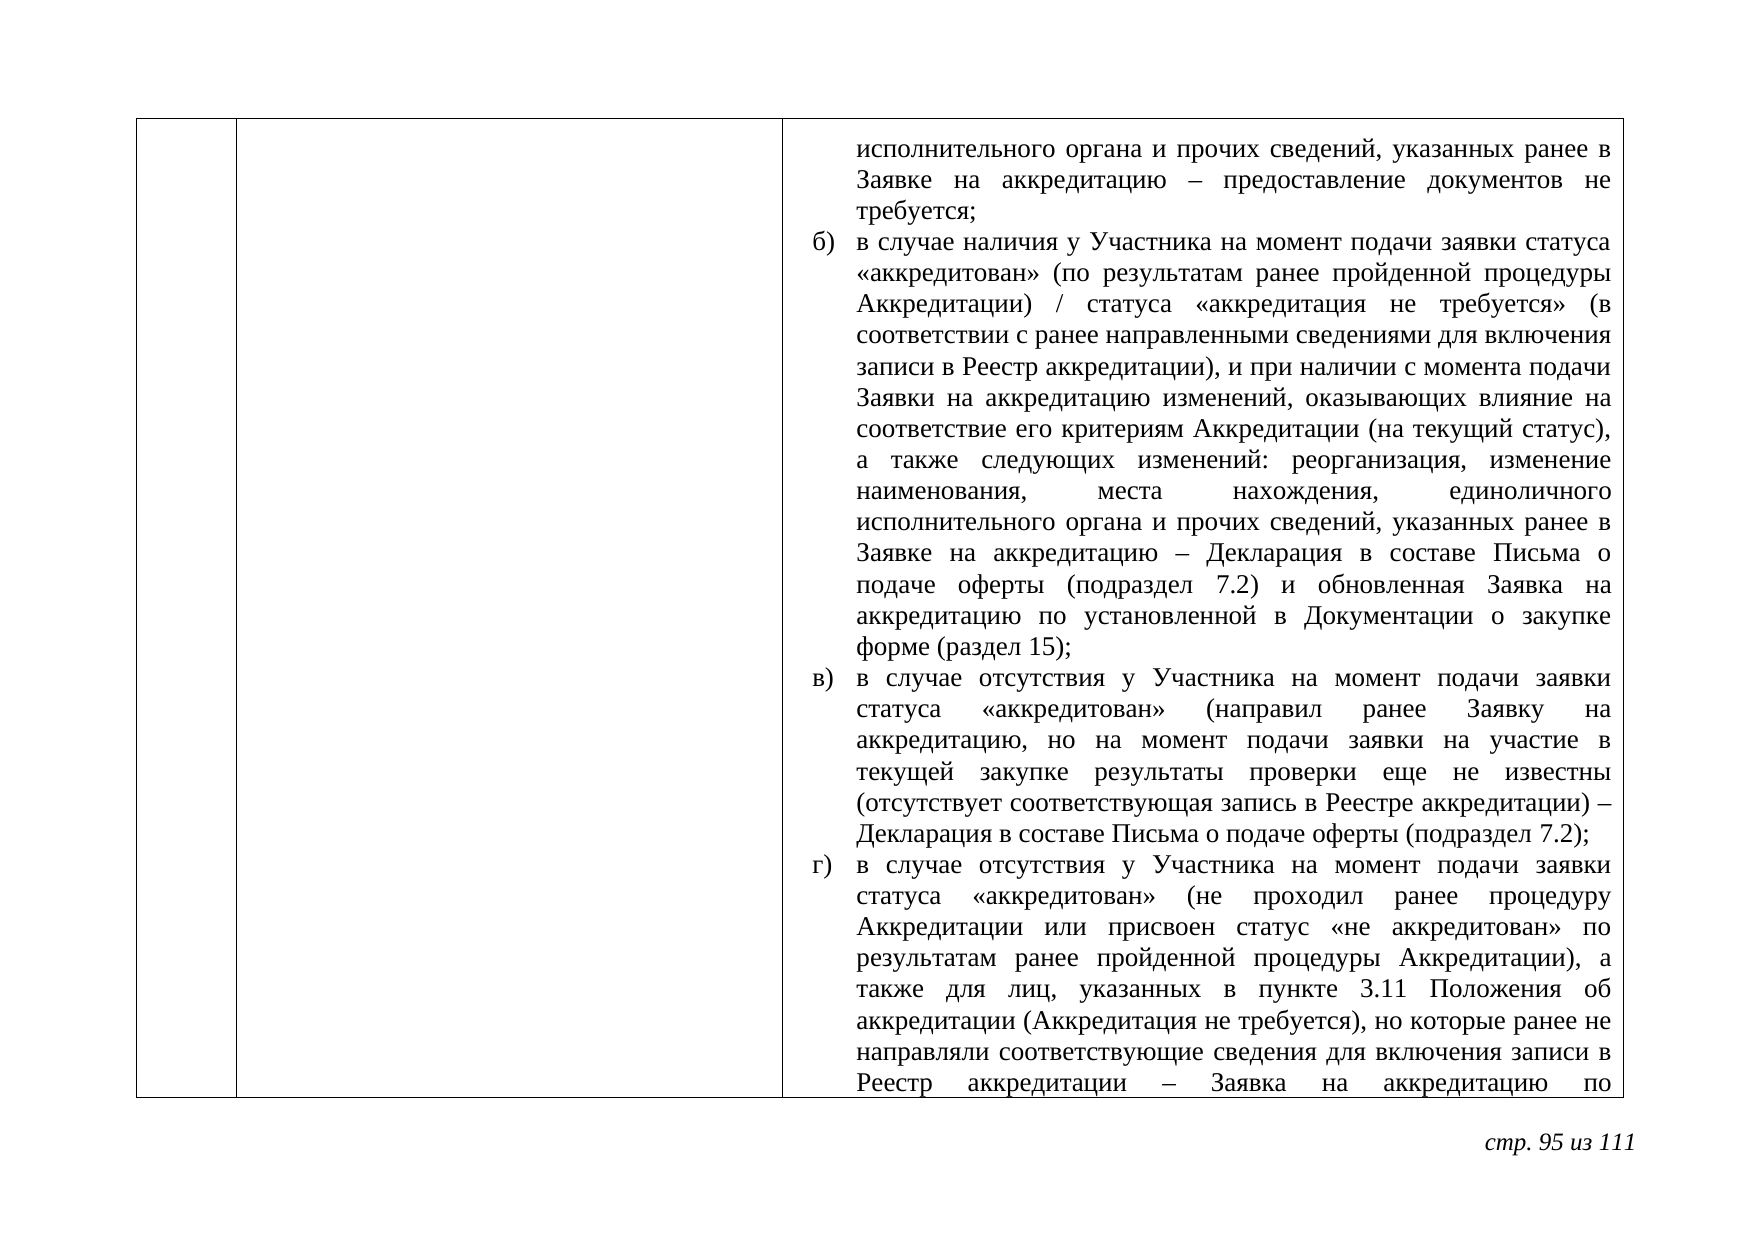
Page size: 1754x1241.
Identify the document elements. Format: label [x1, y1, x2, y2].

table_cell [137, 119, 236, 1097]
table_cell [237, 119, 782, 1097]
table_cell [783, 119, 1623, 1097]
